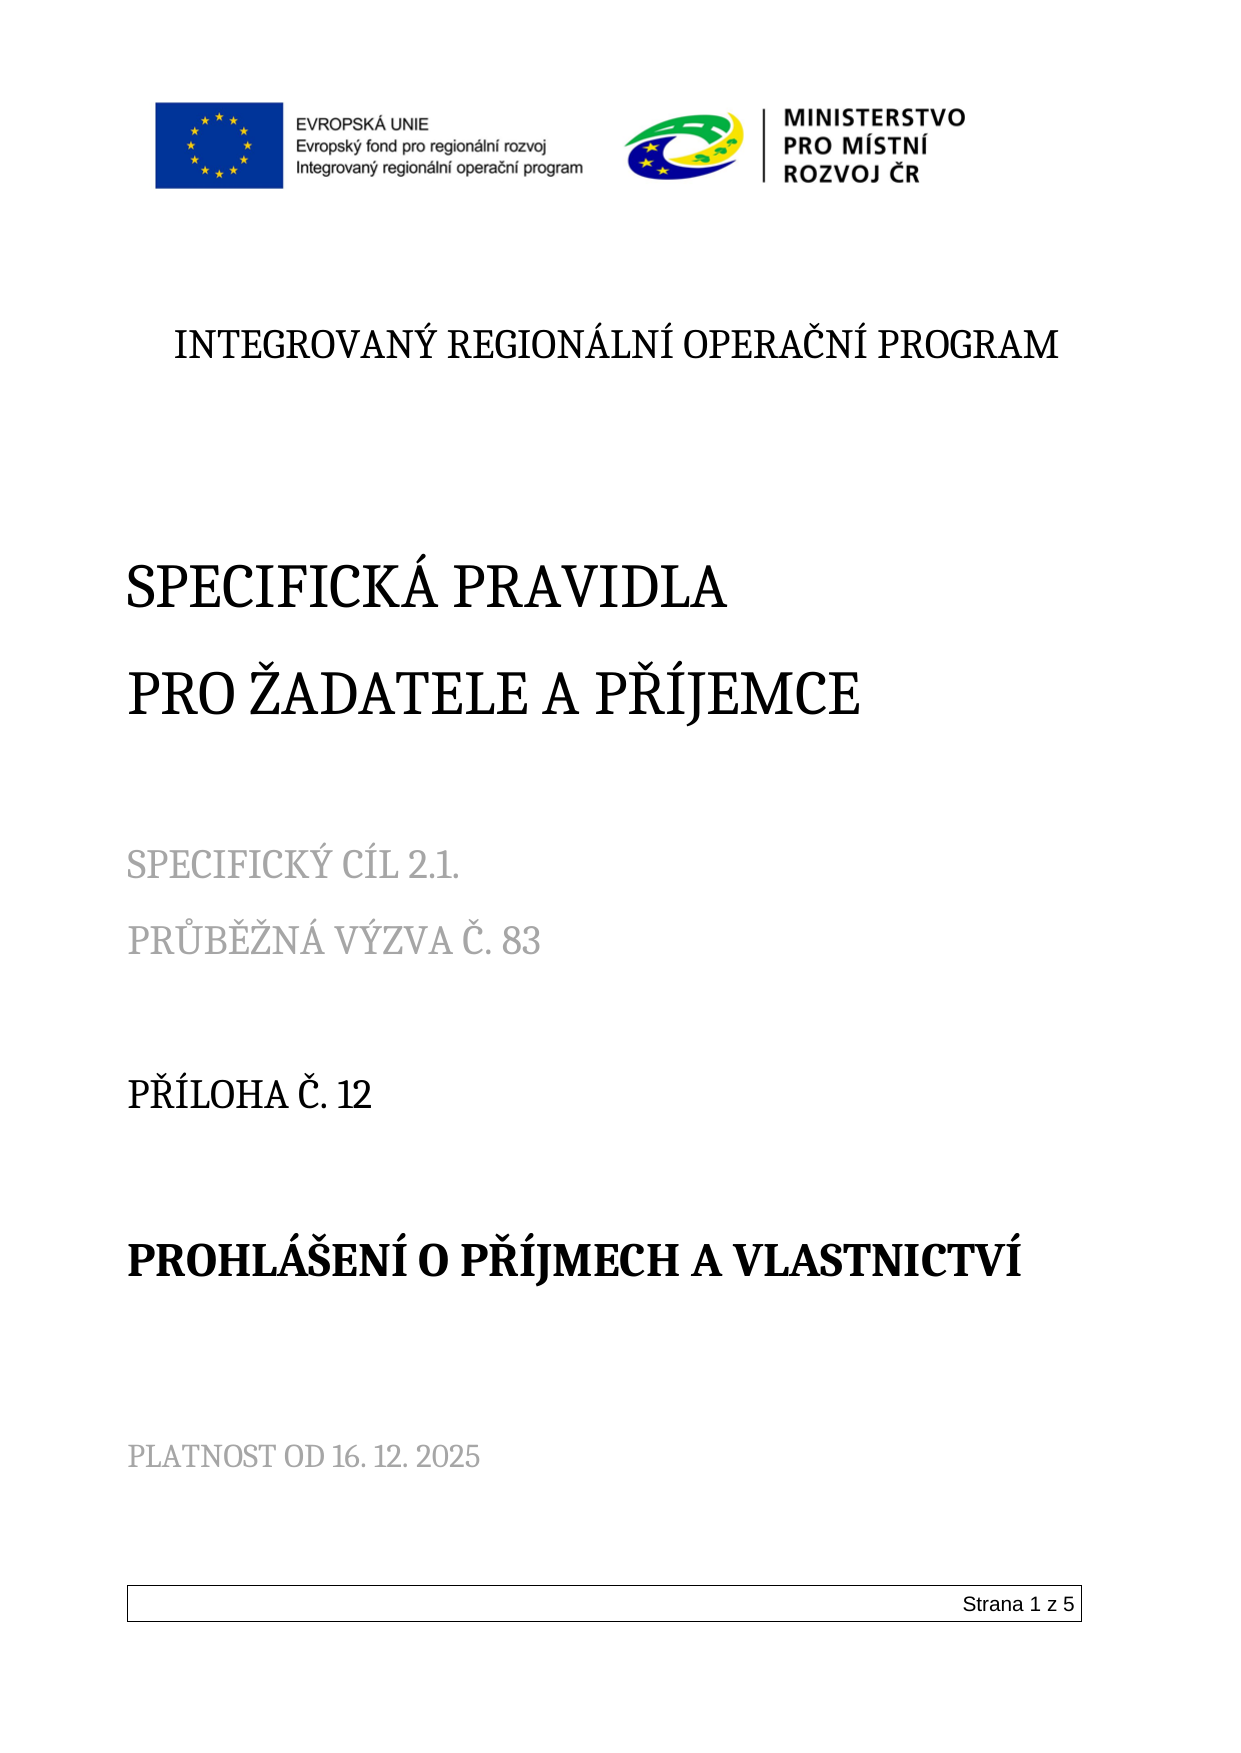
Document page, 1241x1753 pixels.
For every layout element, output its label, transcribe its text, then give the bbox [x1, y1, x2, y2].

text PRO ŽADATELE A PŘÍJEMCE [127, 658, 1107, 730]
text PŘÍLOHA Č. 12 [127, 1071, 1107, 1119]
text pLATNOST OD 16. 12. 2025 [127, 1437, 1107, 1476]
text SPECIFICKÝ CÍL 2.1. [127, 841, 1107, 889]
text Prohlášení o příjmech a vlastnictví [127, 1233, 1107, 1289]
text Průběžná výzva č. 83 [127, 917, 1107, 965]
picture [127, 73, 993, 217]
text INTEGROVANÝ REGIONÁLNÍ OPERAČNÍ PROGRAM [127, 321, 1107, 368]
text SPECIFICKÁ PRAVIDLA [127, 551, 1107, 623]
